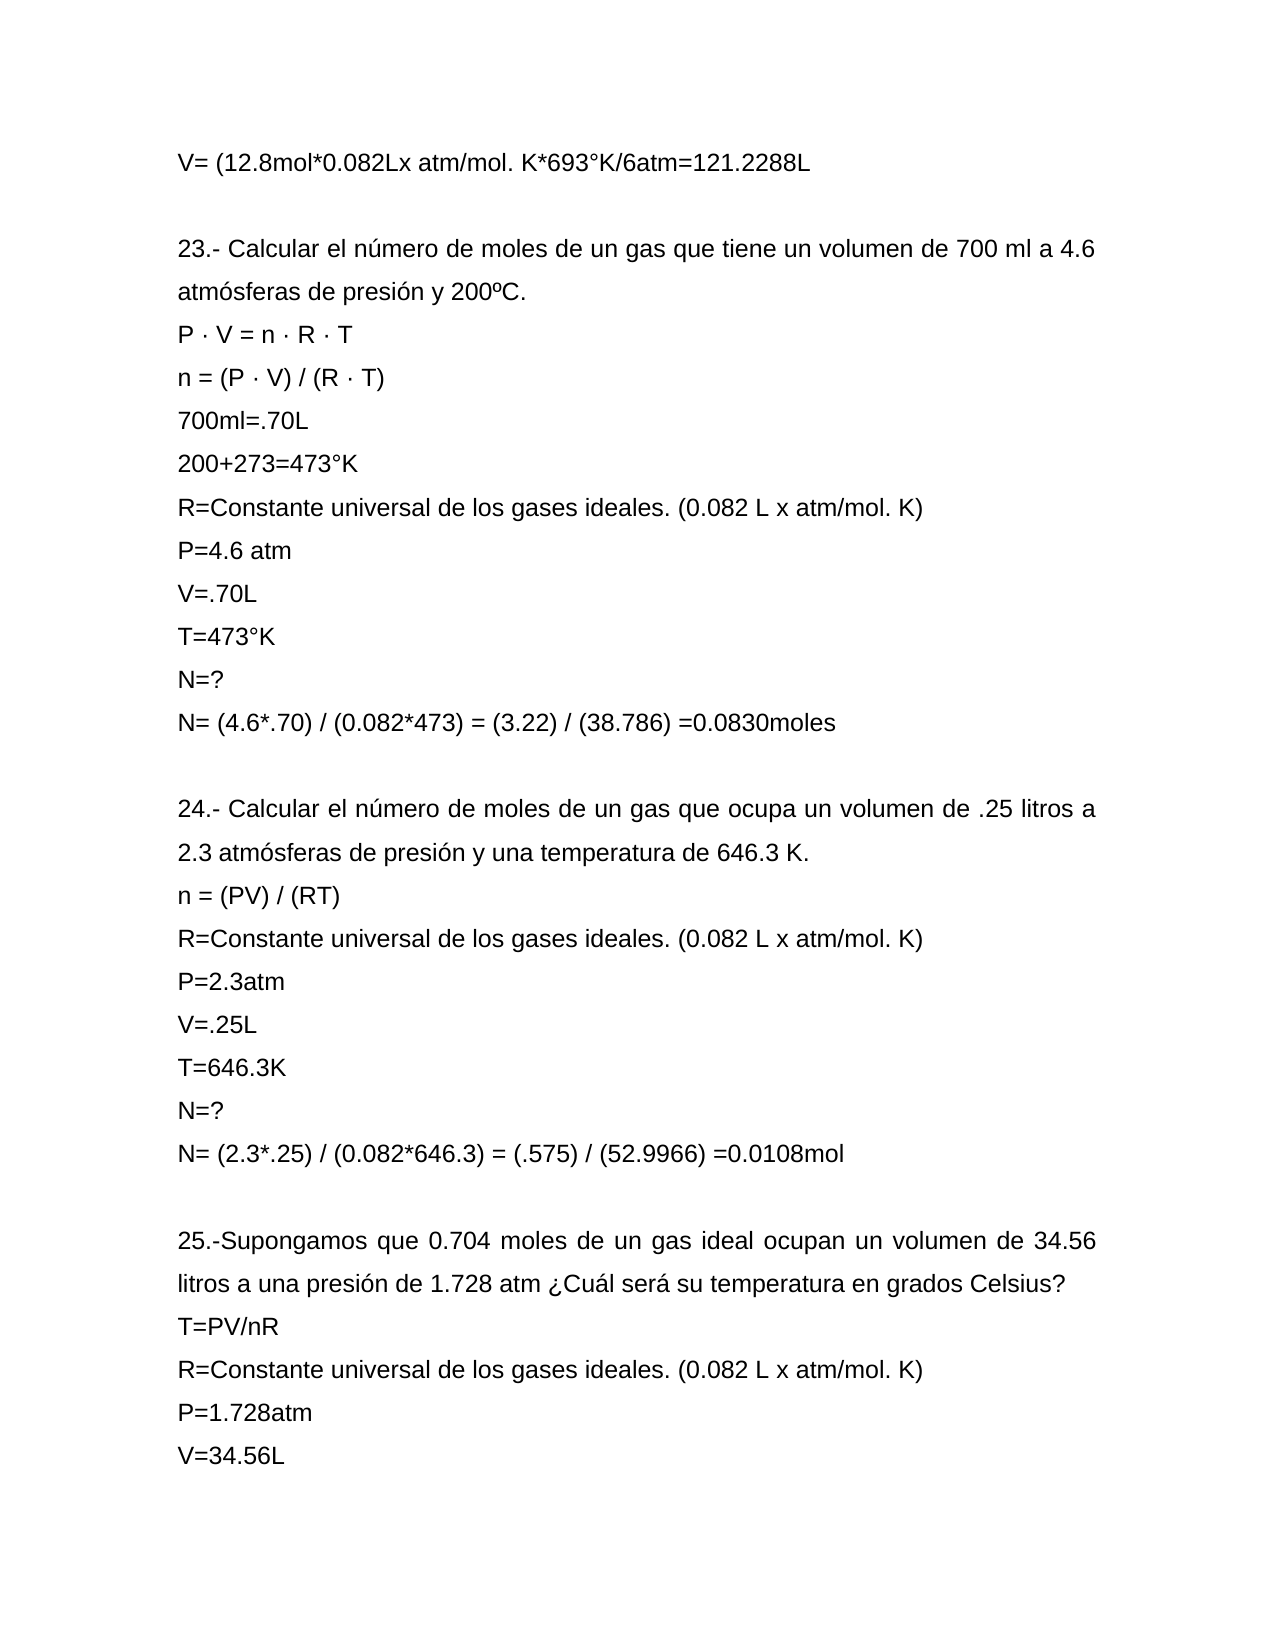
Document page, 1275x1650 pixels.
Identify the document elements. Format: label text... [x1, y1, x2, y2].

text N= (4.6*.70) / (0.082*473) = (3.22) / (38.786) =0.0830moles [177, 708, 1098, 737]
text 700ml=.70L [177, 406, 1098, 435]
text P · V = n · R · T [177, 320, 1098, 349]
text R=Constante universal de los gases ideales. (0.082 L x atm/mol. K) [177, 924, 1098, 953]
text N= (2.3*.25) / (0.082*646.3) = (.575) / (52.9966) =0.0108mol [177, 1139, 1098, 1168]
text N=? [177, 1096, 1098, 1125]
text T=473°K [177, 622, 1098, 651]
text V=.25L [177, 1010, 1098, 1039]
text P=4.6 atm [177, 536, 1098, 564]
text T=646.3K [177, 1053, 1098, 1082]
text R=Constante universal de los gases ideales. (0.082 L x atm/mol. K) [177, 493, 1098, 521]
text N=? [177, 665, 1098, 694]
text T=PV/nR [177, 1312, 1098, 1341]
text n = (P · V) / (R · T) [177, 363, 1098, 392]
text V=.70L [177, 579, 1098, 608]
text P=2.3atm [177, 967, 1098, 996]
text n = (PV) / (RT) [177, 881, 1098, 909]
text 23.- Calcular el número de moles de un gas que tiene un volumen de 700 ml a 4.6 atmósferas de presión y 200ºC. [177, 234, 1098, 306]
text V=34.56L [177, 1441, 1098, 1470]
text 200+273=473°K [177, 449, 1098, 478]
text 24.- Calcular el número de moles de un gas que ocupa un volumen de .25 litros a 2.3 atmósferas de presión y una temperatura de 646.3 K. [177, 794, 1098, 866]
text R=Constante universal de los gases ideales. (0.082 L x atm/mol. K) [177, 1355, 1098, 1384]
text V= (12.8mol*0.082Lx atm/mol. K*693°K/6atm=121.2288L [177, 148, 1098, 176]
text 25.-Supongamos que 0.704 moles de un gas ideal ocupan un volumen de 34.56 litros a una presión de 1.728 atm ¿Cuál será su temperatura en grados Celsius? [177, 1226, 1098, 1298]
text P=1.728atm [177, 1398, 1098, 1427]
